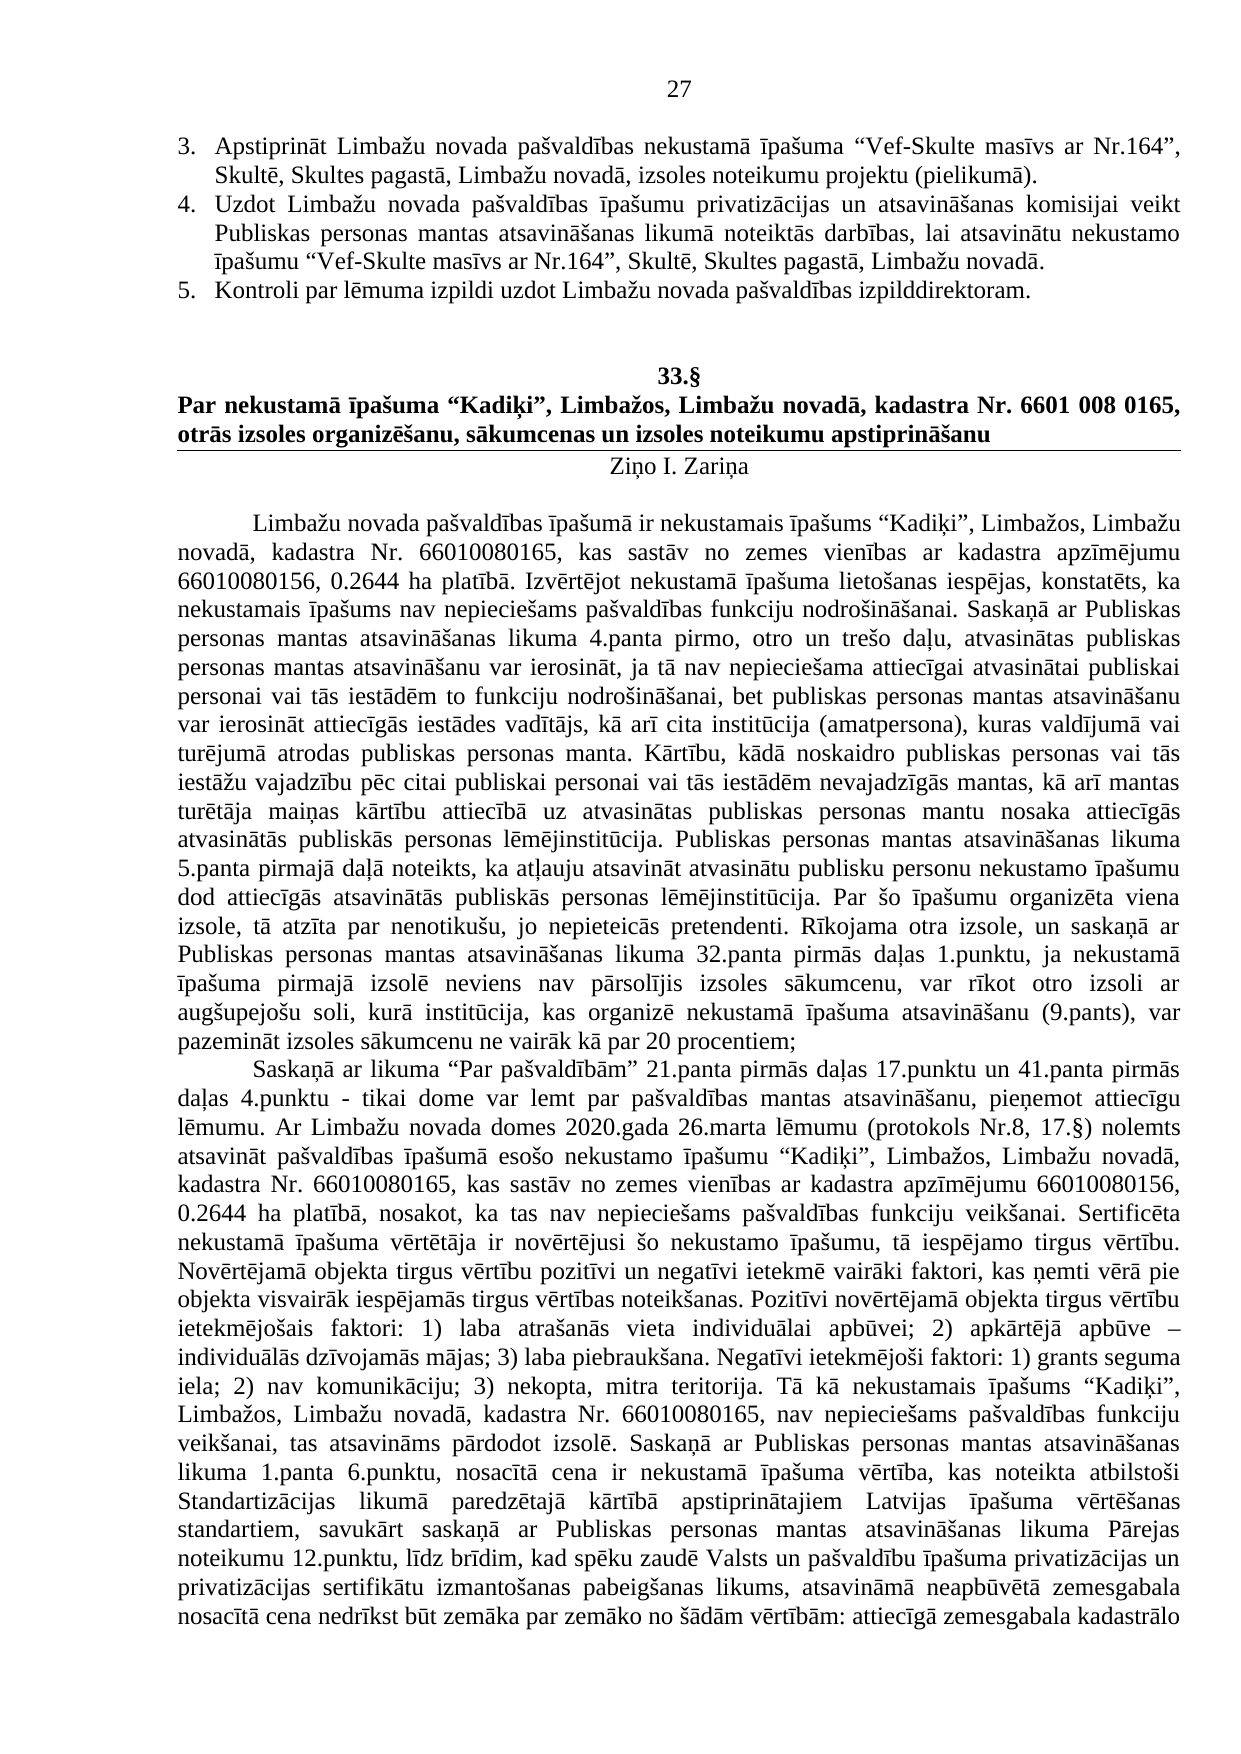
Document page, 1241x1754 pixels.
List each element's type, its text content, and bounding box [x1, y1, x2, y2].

text Ziņo I. Zariņa [177, 451, 1181, 479]
text 33.§ [177, 361, 1181, 390]
list Apstiprināt Limbažu novada pašvaldības nekustamā īpašuma “Vef-Skulte masīvs ar Nr.164”, Skultē, Skultes pagastā, Limbažu novadā, izsoles noteikumu projektu (pielikumā). [177, 131, 1181, 189]
list Uzdot Limbažu novada pašvaldības īpašumu privatizācijas un atsavināšanas komisijai veikt Publiskas personas mantas atsavināšanas likumā noteiktās darbības, lai atsavinātu nekustamo īpašumu “Vef-Skulte masīvs ar Nr.164”, Skultē, Skultes pagastā, Limbažu novadā. [177, 189, 1181, 275]
text Par nekustamā īpašuma “Kadiķi”, Limbažos, Limbažu novadā, kadastra Nr. 6601 008 0165, otrās izsoles organizēšanu, sākumcenas un izsoles noteikumu apstiprināšanu [177, 390, 1181, 450]
list Kontroli par lēmuma izpildi uzdot Limbažu novada pašvaldības izpilddirektoram. [177, 275, 1181, 304]
text Limbažu novada pašvaldības īpašumā ir nekustamais īpašums “Kadiķi”, Limbažos, Limbažu novadā, kadastra Nr. 66010080165, kas sastāv no zemes vienības ar kadastra apzīmējumu 66010080156, 0.2644 ha platībā. Izvērtējot nekustamā īpašuma lietošanas iespējas, konstatēts, ka nekustamais īpašums nav nepieciešams pašvaldības funkciju nodrošināšanai. Saskaņā ar Publiskas personas mantas atsavināšanas likuma 4.panta pirmo, otro un trešo daļu, atvasinātas publiskas personas mantas atsavināšanu var ierosināt, ja tā nav nepieciešama attiecīgai atvasinātai publiskai personai vai tās iestādēm to funkciju nodrošināšanai, bet publiskas personas mantas atsavināšanu var ierosināt attiecīgās iestādes vadītājs, kā arī cita institūcija (amatpersona), kuras valdījumā vai turējumā atrodas publiskas personas manta. Kārtību, kādā noskaidro publiskas personas vai tās iestāžu vajadzību pēc citai publiskai personai vai tās iestādēm nevajadzīgās mantas, kā arī mantas turētāja maiņas kārtību attiecībā uz atvasinātas publiskas personas mantu nosaka attiecīgās atvasinātās publiskās personas lēmējinstitūcija. Publiskas personas mantas atsavināšanas likuma 5.panta pirmajā daļā noteikts, ka atļauju atsavināt atvasinātu publisku personu nekustamo īpašumu dod attiecīgās atsavinātās publiskās personas lēmējinstitūcija. Par šo īpašumu organizēta viena izsole, tā atzīta par nenotikušu, jo nepieteicās pretendenti. Rīkojama otra izsole, un saskaņā ar Publiskas personas mantas atsavināšanas likuma 32.panta pirmās daļas 1.punktu, ja nekustamā īpašuma pirmajā izsolē neviens nav pārsolījis izsoles sākumcenu, var rīkot otro izsoli ar augšupejošu soli, kurā institūcija, kas organizē nekustamā īpašuma atsavināšanu (9.pants), var pazemināt izsoles sākumcenu ne vairāk kā par 20 procentiem; [177, 508, 1181, 1054]
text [177, 1054, 1181, 1629]
